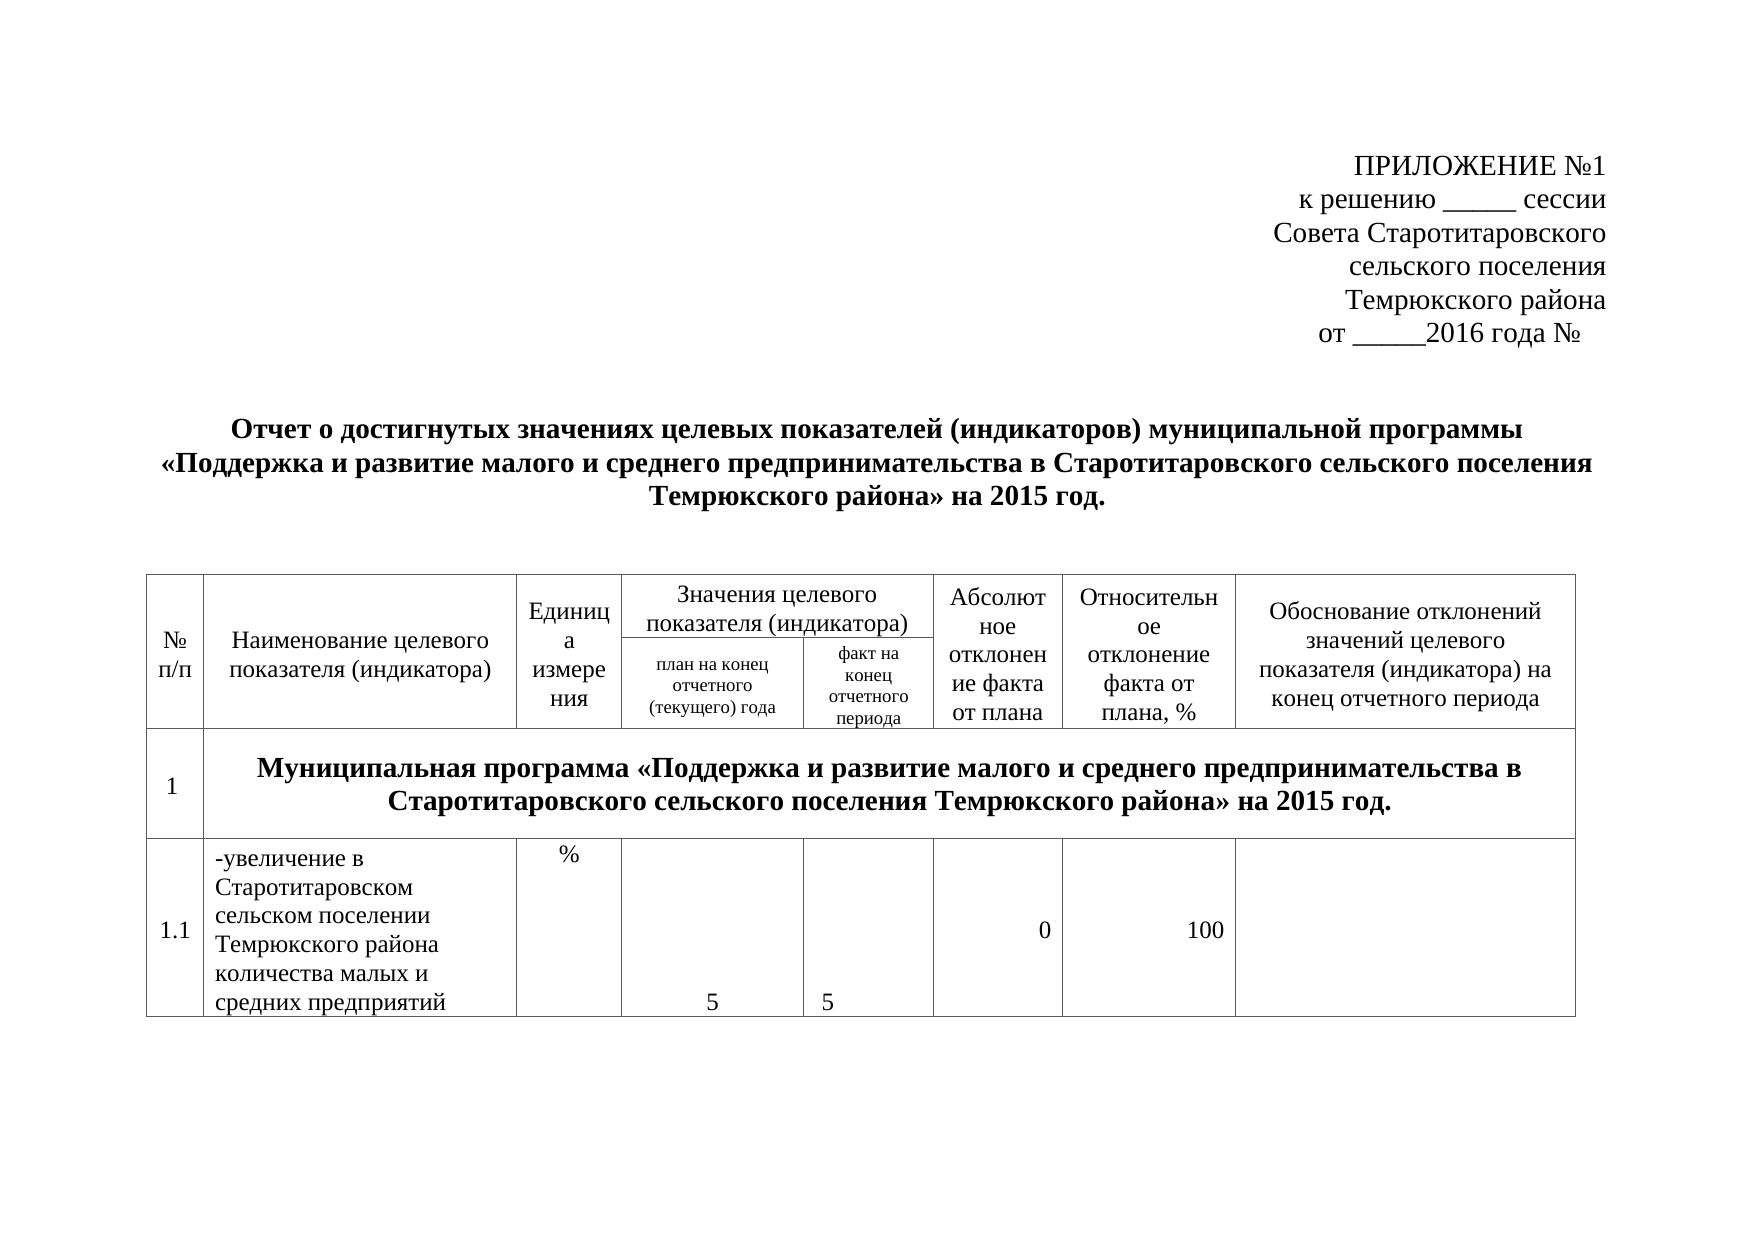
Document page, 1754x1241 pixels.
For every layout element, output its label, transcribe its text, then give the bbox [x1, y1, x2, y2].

table_header Наименование целевого показателя (индикатора) [204, 575, 516, 728]
title Совета Старотитаровского [148, 215, 1606, 248]
table_cell 1 [147, 729, 203, 838]
title к решению _____ сессии [148, 181, 1606, 215]
table_header Значения целевого показателя (индикатора) [622, 575, 933, 637]
table_cell 0 [934, 839, 1062, 1016]
text от _____2016 года № [148, 315, 1606, 349]
table_header Абсолютное отклонение факта от плана [934, 575, 1062, 728]
title Темрюкского района [148, 282, 1606, 315]
table_cell -увеличение в Старотитаровском сельском поселении Темрюкского района количества малых и средних предприятий [204, 839, 516, 1016]
table_header Обоснование отклонений значений целевого показателя (индикатора) на конец отчетного периода [1236, 575, 1575, 728]
table_header № п/п [147, 575, 203, 728]
table_cell 5 [804, 839, 933, 1016]
table_header Относительное отклонение факта от плана, % [1063, 575, 1235, 728]
table_cell план на конец отчетного (текущего) года [622, 638, 803, 728]
table_cell % [517, 839, 621, 1016]
table_cell Муниципальная программа «Поддержка и развитие малого и среднего предпринимательства в Старотитаровского сельского поселения Темрюкского района» на 2015 год. [204, 729, 1575, 838]
table_cell факт на конец отчетного периода [804, 638, 933, 728]
table_cell [1236, 839, 1575, 1016]
table_header Единица измерения [517, 575, 621, 728]
text ПРИЛОЖЕНИЕ №1 [148, 148, 1606, 181]
table_cell 1.1 [147, 839, 203, 1016]
title сельского поселения [148, 248, 1606, 282]
text Отчет о достигнутых значениях целевых показателей (индикаторов) муниципальной программы «Поддержка и развитие малого и среднего предпринимательства в Старотитаровского сельского поселения Темрюкского района» на 2015 год. [148, 411, 1606, 512]
table_cell 100 [1063, 839, 1235, 1016]
table_cell 5 [622, 839, 803, 1016]
